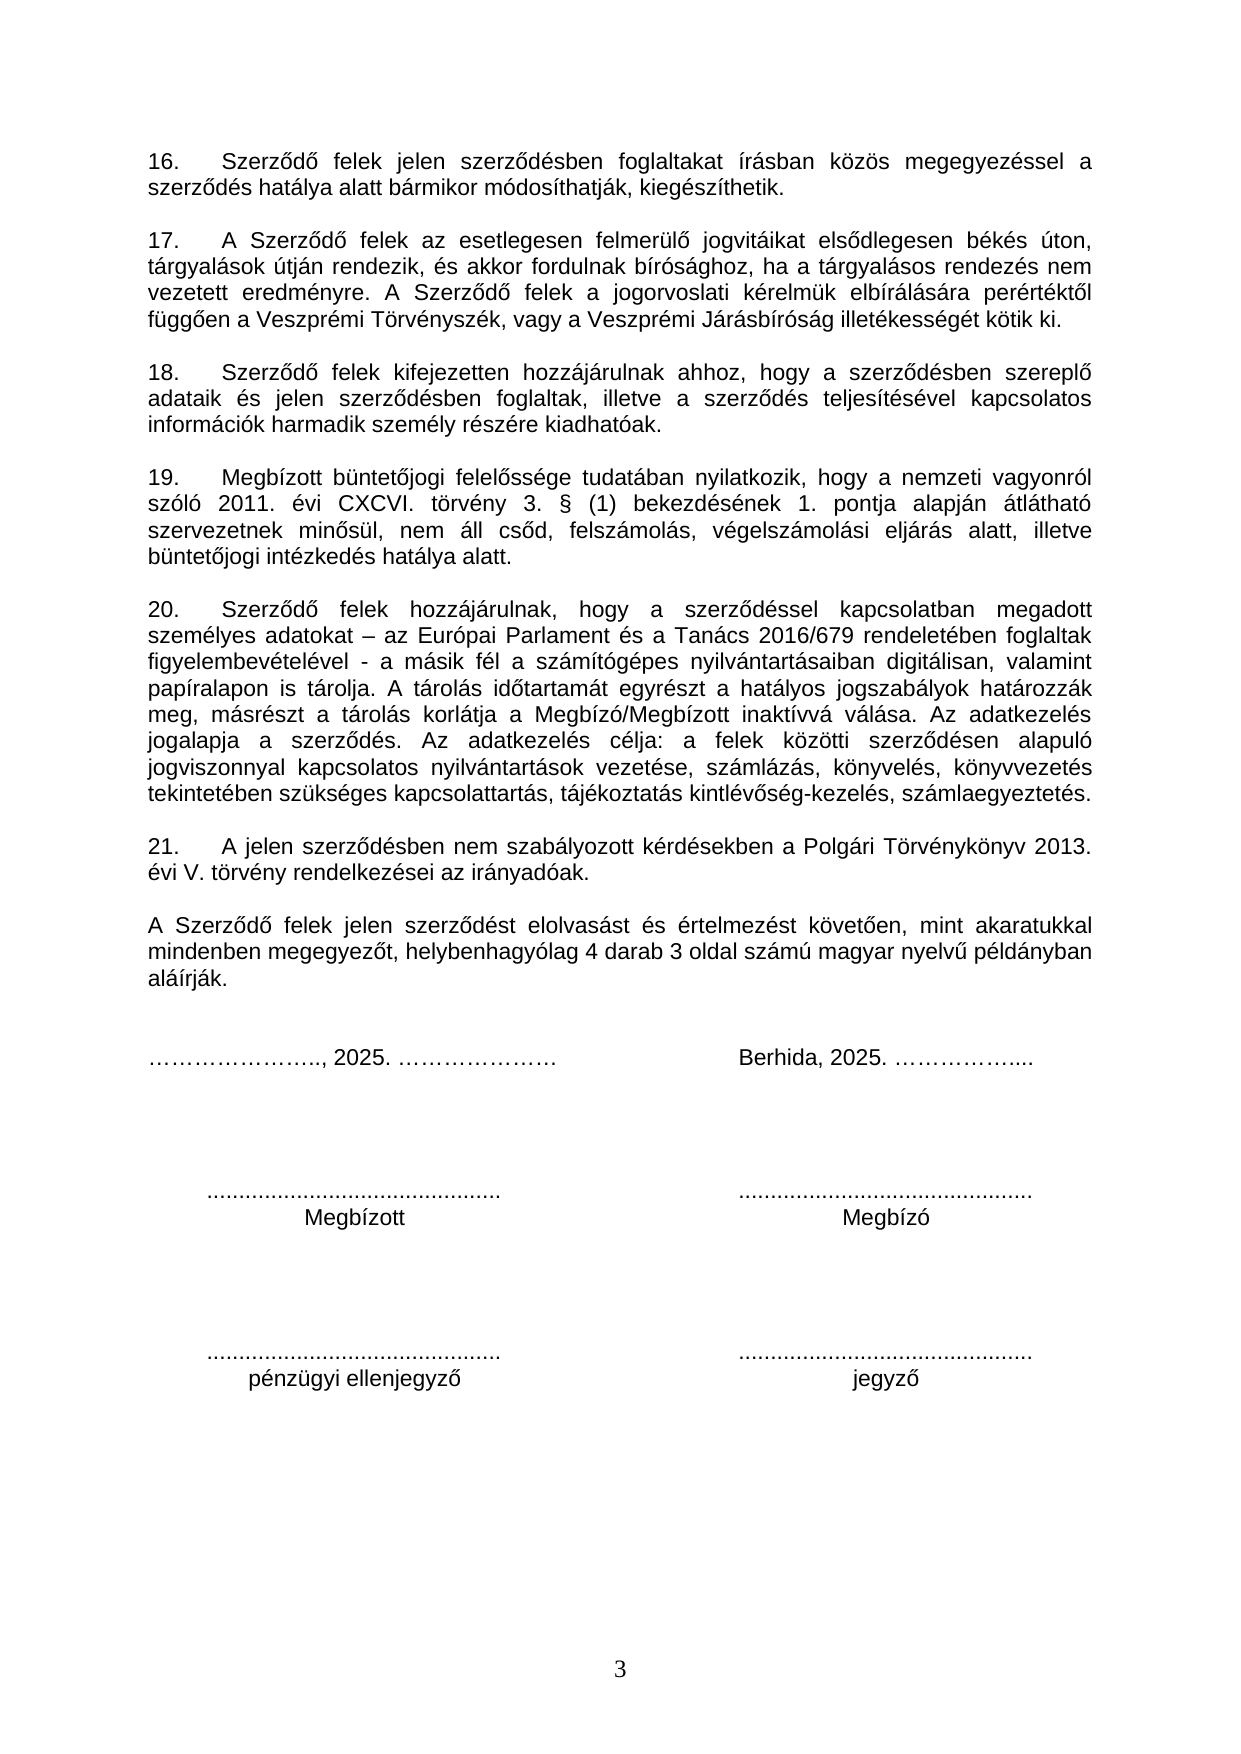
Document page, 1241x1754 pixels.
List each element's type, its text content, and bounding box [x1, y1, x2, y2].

list Szerződő felek hozzájárulnak, hogy a szerződéssel kapcsolatban megadott személyes adatokat – az Európai Parlament és a Tanács 2016/679 rendeletében foglaltak figyelembevételével - a másik fél a számítógépes nyilvántartásaiban digitálisan, valamint papíralapon is tárolja. A tárolás időtartamát egyrészt a hatályos jogszabályok határozzák meg, másrészt a tárolás korlátja a Megbízó/Megbízott inaktívvá válása. Az adatkezelés jogalapja a szerződés. Az adatkezelés célja: a felek közötti szerződésen alapuló jogviszonnyal kapcsolatos nyilvántartások vezetése, számlázás, könyvelés, könyvvezetés tekintetében szükséges kapcsolattartás, tájékoztatás kintlévőség-kezelés, számlaegyeztetés. [148, 596, 1093, 806]
list Szerződő felek jelen szerződésben foglaltakat írásban közös megegyezéssel a szerződés hatálya alatt bármikor módosíthatják, kiegészíthetik. [148, 148, 1093, 200]
text Megbízott Megbízó [148, 1204, 1093, 1231]
text A Szerződő felek jelen szerződést elolvasást és értelmezést követően, mint akaratukkal mindenben megegyezőt, helybenhagyólag 4 darab 3 oldal számú magyar nyelvű példányban aláírják. [148, 912, 1093, 991]
text pénzügyi ellenjegyző jegyző [148, 1365, 1093, 1391]
list Szerződő felek kifejezetten hozzájárulnak ahhoz, hogy a szerződésben szereplő adataik és jelen szerződésben foglaltak, illetve a szerződés teljesítésével kapcsolatos információk harmadik személy részére kiadhatóak. [148, 358, 1093, 437]
list A Szerződő felek az esetlegesen felmerülő jogvitáikat elsődlegesen békés úton, tárgyalások útján rendezik, és akkor fordulnak bírósághoz, ha a tárgyalásos rendezés nem vezetett eredményre. A Szerződő felek a jogorvoslati kérelmük elbírálására perértéktől függően a Veszprémi Törvényszék, vagy a Veszprémi Járásbíróság illetékességét kötik ki. [148, 227, 1093, 332]
list Megbízott büntetőjogi felelőssége tudatában nyilatkozik, hogy a nemzeti vagyonról szóló 2011. évi CXCVI. törvény 3. § (1) bekezdésének 1. pontja alapján átlátható szervezetnek minősül, nem áll csőd, felszámolás, végelszámolási eljárás alatt, illetve büntetőjogi intézkedés hatálya alatt. [148, 464, 1093, 569]
text ………………….., 2025. ………………… Berhida, 2025. …………….... [148, 1044, 1093, 1070]
list A jelen szerződésben nem szabályozott kérdésekben a Polgári Törvénykönyv 2013. évi V. törvény rendelkezései az irányadóak. [148, 833, 1093, 886]
